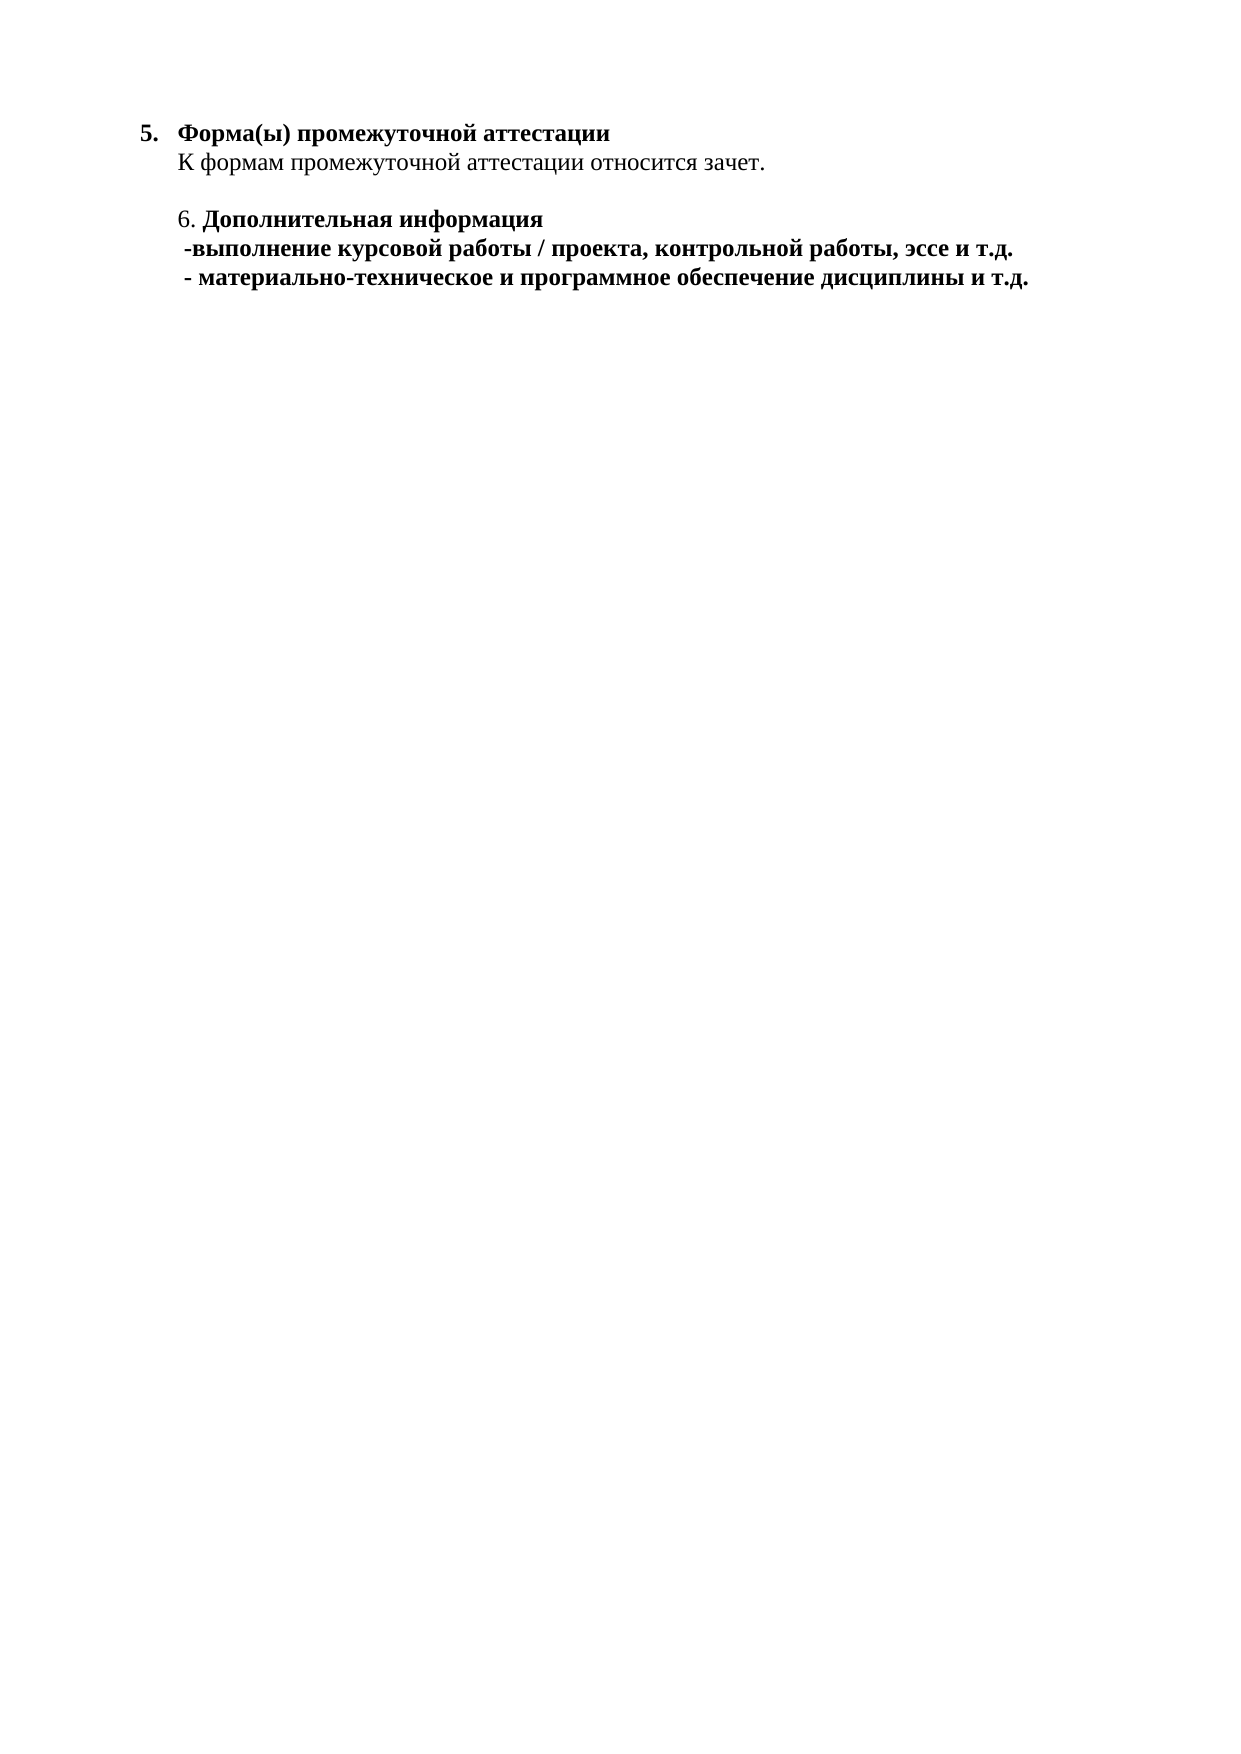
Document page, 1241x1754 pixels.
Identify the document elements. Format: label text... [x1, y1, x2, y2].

text -выполнение курсовой работы / проекта, контрольной работы, эссе и т.д. [177, 233, 1152, 262]
list 6. Дополнительная информация [177, 204, 1152, 233]
list Форма(ы) промежуточной аттестации [140, 118, 1152, 147]
text - материально-техническое и программное обеспечение дисциплины и т.д. [177, 262, 1152, 291]
list К формам промежуточной аттестации относится зачет. [177, 147, 1152, 176]
